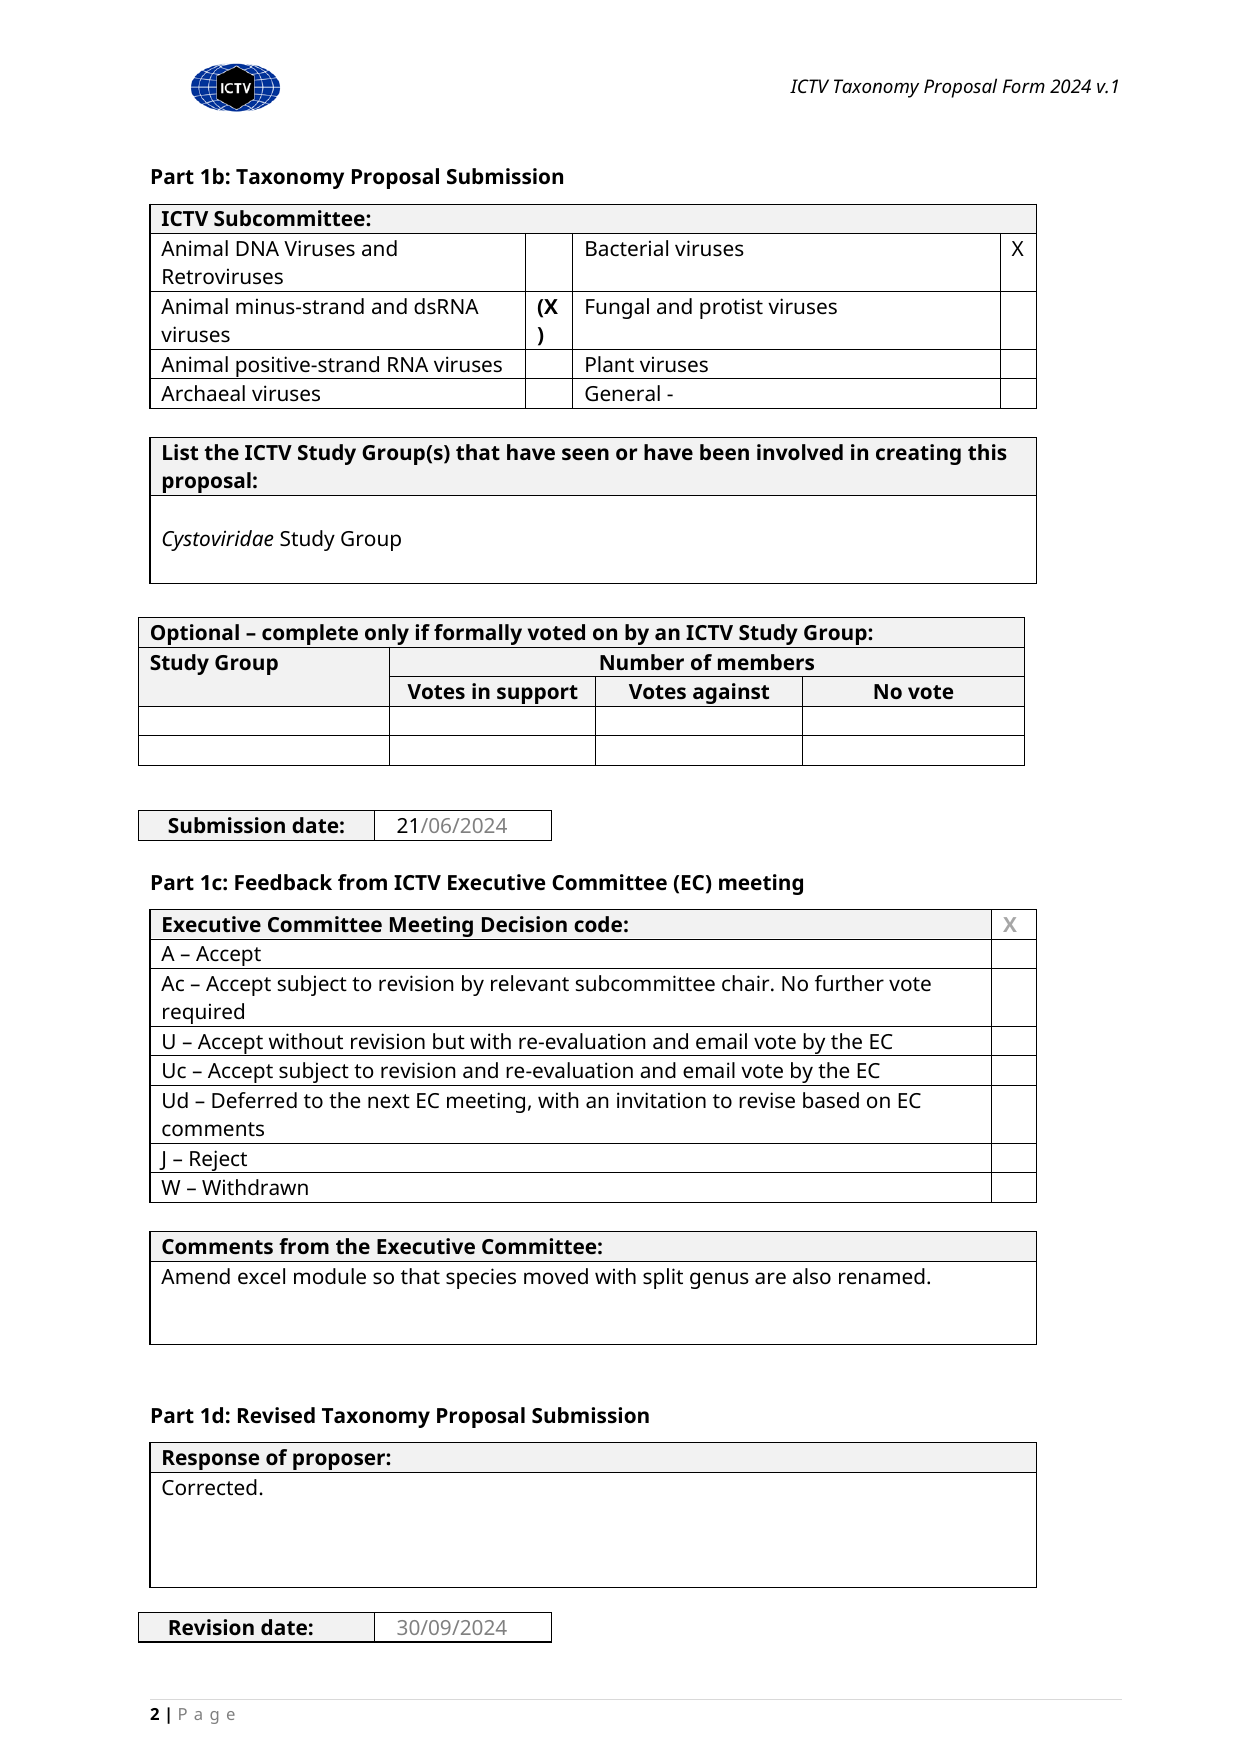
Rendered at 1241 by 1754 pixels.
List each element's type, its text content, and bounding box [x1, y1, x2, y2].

table_cell Plant viruses [573, 350, 1000, 378]
table_cell Corrected. [151, 1473, 1036, 1587]
table_cell Amend excel module so that species moved with split genus are also renamed. [151, 1262, 1036, 1343]
text Part 1d: Revised Taxonomy Proposal Submission [150, 1401, 1122, 1430]
table_cell W – Withdrawn [151, 1173, 991, 1202]
table_cell Cystoviridae Study Group [151, 496, 1036, 583]
table_cell [803, 707, 1024, 735]
table_cell Fungal and protist viruses [573, 292, 1000, 349]
table_cell [526, 379, 572, 408]
text Part 1c: Feedback from ICTV Executive Committee (EC) meeting [150, 868, 1036, 897]
table_cell [1001, 350, 1036, 378]
table_cell [526, 350, 572, 378]
table_cell Uc – Accept subject to revision and re-evaluation and email vote by the EC [151, 1056, 991, 1085]
table_cell General - [573, 379, 1000, 408]
table_cell (X) [526, 292, 572, 349]
table_header X [992, 910, 1036, 938]
table_cell Ud – Deferred to the next EC meeting, with an invitation to revise based on EC comments [151, 1086, 991, 1143]
table_cell No vote [803, 677, 1024, 706]
table_cell Archaeal viruses [151, 379, 525, 408]
table_cell Animal minus-strand and dsRNA viruses [151, 292, 525, 349]
table_cell Study Group [139, 648, 389, 706]
table_cell [139, 736, 389, 764]
table_header Response of proposer: [151, 1443, 1036, 1472]
table_header Optional – complete only if formally voted on by an ICTV Study Group: [139, 618, 1024, 647]
table_cell Animal DNA Viruses and Retroviruses [151, 234, 525, 291]
table_cell [390, 707, 595, 735]
table_cell J – Reject [151, 1144, 991, 1172]
table_cell [992, 1086, 1036, 1143]
table_cell [992, 969, 1036, 1026]
table_header Revision date: [139, 1613, 374, 1641]
table_cell Votes against [596, 677, 802, 706]
table_cell Animal positive-strand RNA viruses [151, 350, 525, 378]
table_cell [596, 736, 802, 764]
table_header 21/06/2024 [375, 811, 551, 840]
table_cell [526, 234, 572, 291]
table_cell [139, 707, 389, 735]
table_cell [992, 940, 1036, 968]
table_cell U – Accept without revision but with re-evaluation and email vote by the EC [151, 1027, 991, 1055]
table_cell [1001, 379, 1036, 408]
table_header Comments from the Executive Committee: [151, 1232, 1036, 1261]
table_cell Votes in support [390, 677, 595, 706]
table_header Submission date: [139, 811, 374, 840]
table_cell X [1001, 234, 1036, 291]
table_header 30/09/2024 [375, 1613, 551, 1641]
table_header Executive Committee Meeting Decision code: [151, 910, 991, 938]
table_cell [390, 736, 595, 764]
table_cell A – Accept [151, 940, 991, 968]
table_cell [992, 1027, 1036, 1055]
table_cell [992, 1173, 1036, 1202]
table_cell Ac – Accept subject to revision by relevant subcommittee chair. No further vote required [151, 969, 991, 1026]
table_header ICTV Subcommittee: [151, 205, 1036, 233]
table_cell [803, 736, 1024, 764]
table_cell [1001, 292, 1036, 349]
picture [190, 56, 282, 113]
table_cell [596, 707, 802, 735]
table_header List the ICTV Study Group(s) that have seen or have been involved in creating this proposal: [151, 438, 1036, 495]
table_cell [992, 1056, 1036, 1085]
table_cell [992, 1144, 1036, 1172]
table_cell Number of members [390, 648, 1024, 676]
table_cell Bacterial viruses [573, 234, 1000, 291]
text Part 1b: Taxonomy Proposal Submission [150, 162, 1122, 191]
